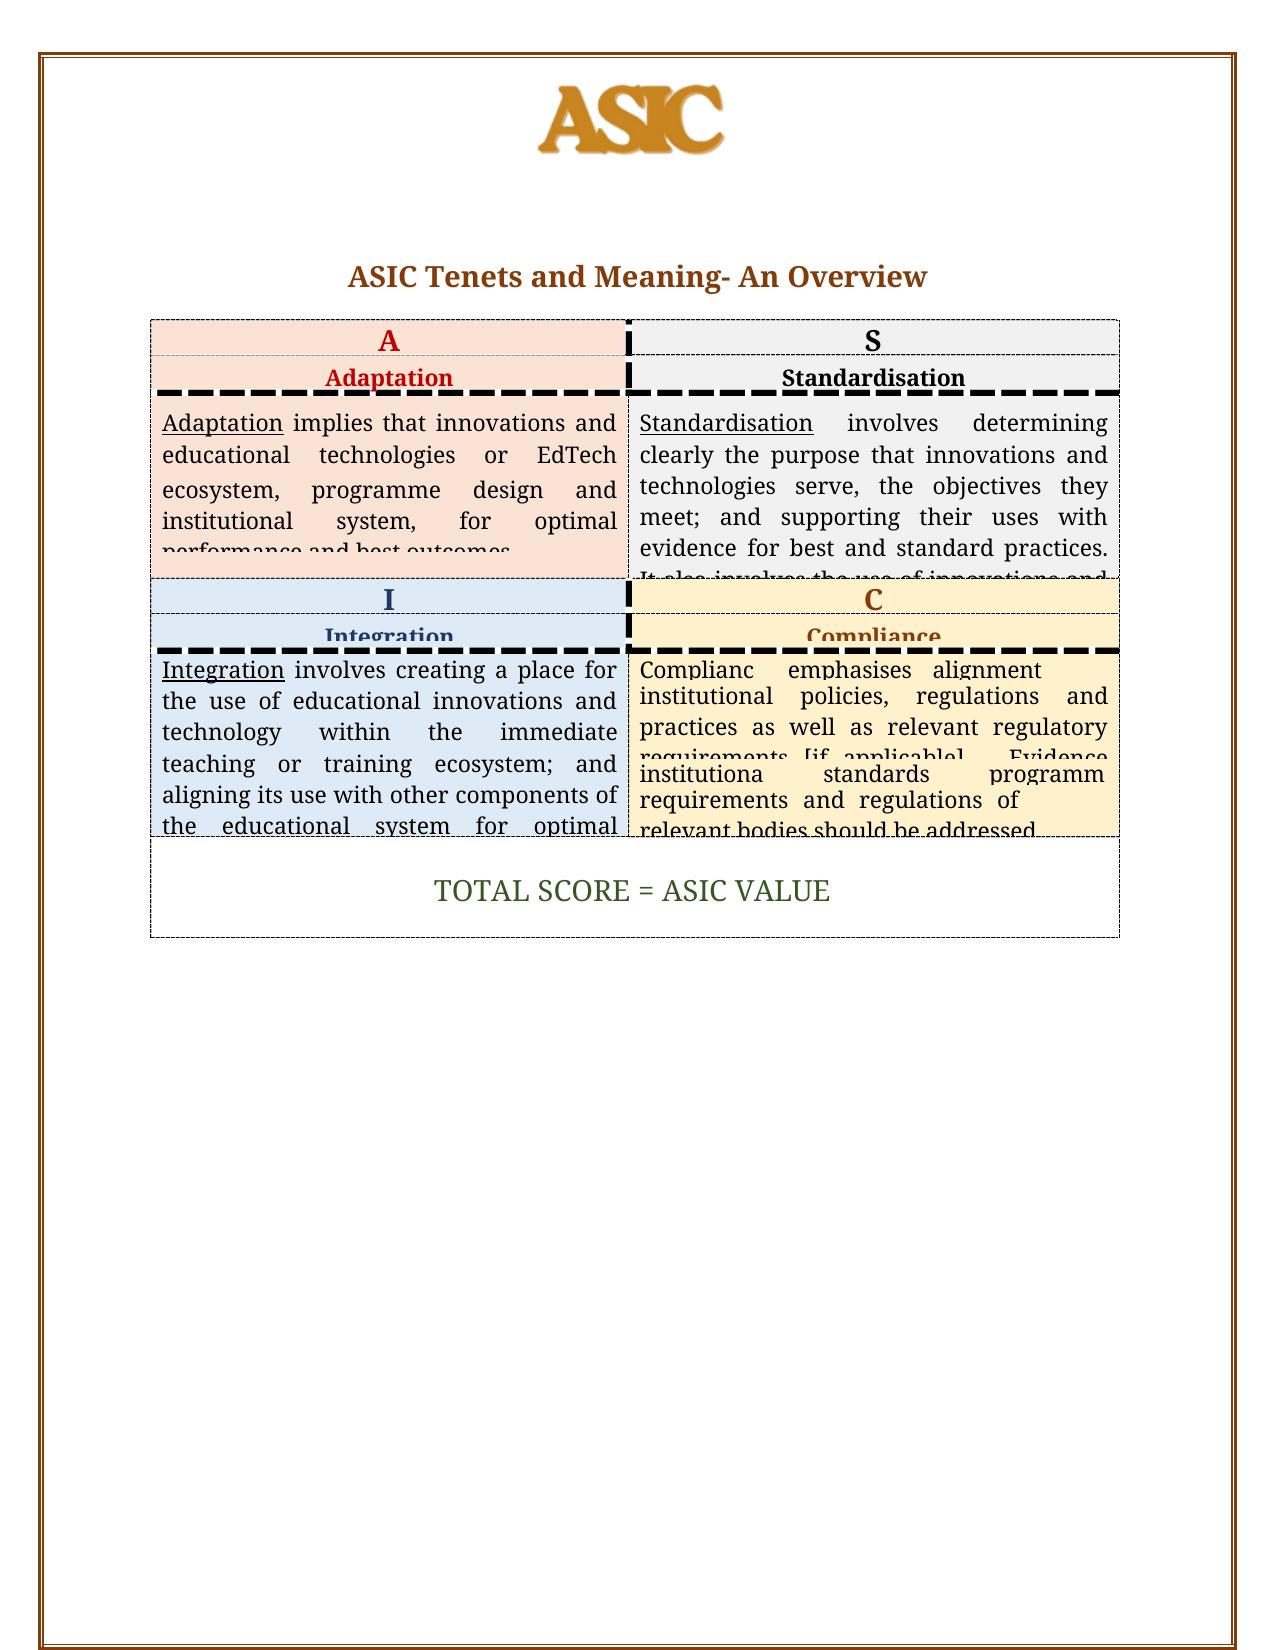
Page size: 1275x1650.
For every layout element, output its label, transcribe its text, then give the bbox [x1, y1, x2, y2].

picture [529, 75, 746, 160]
text ASIC Tenets and Meaning- An Overview [44, 257, 1231, 296]
picture [150, 319, 1120, 938]
